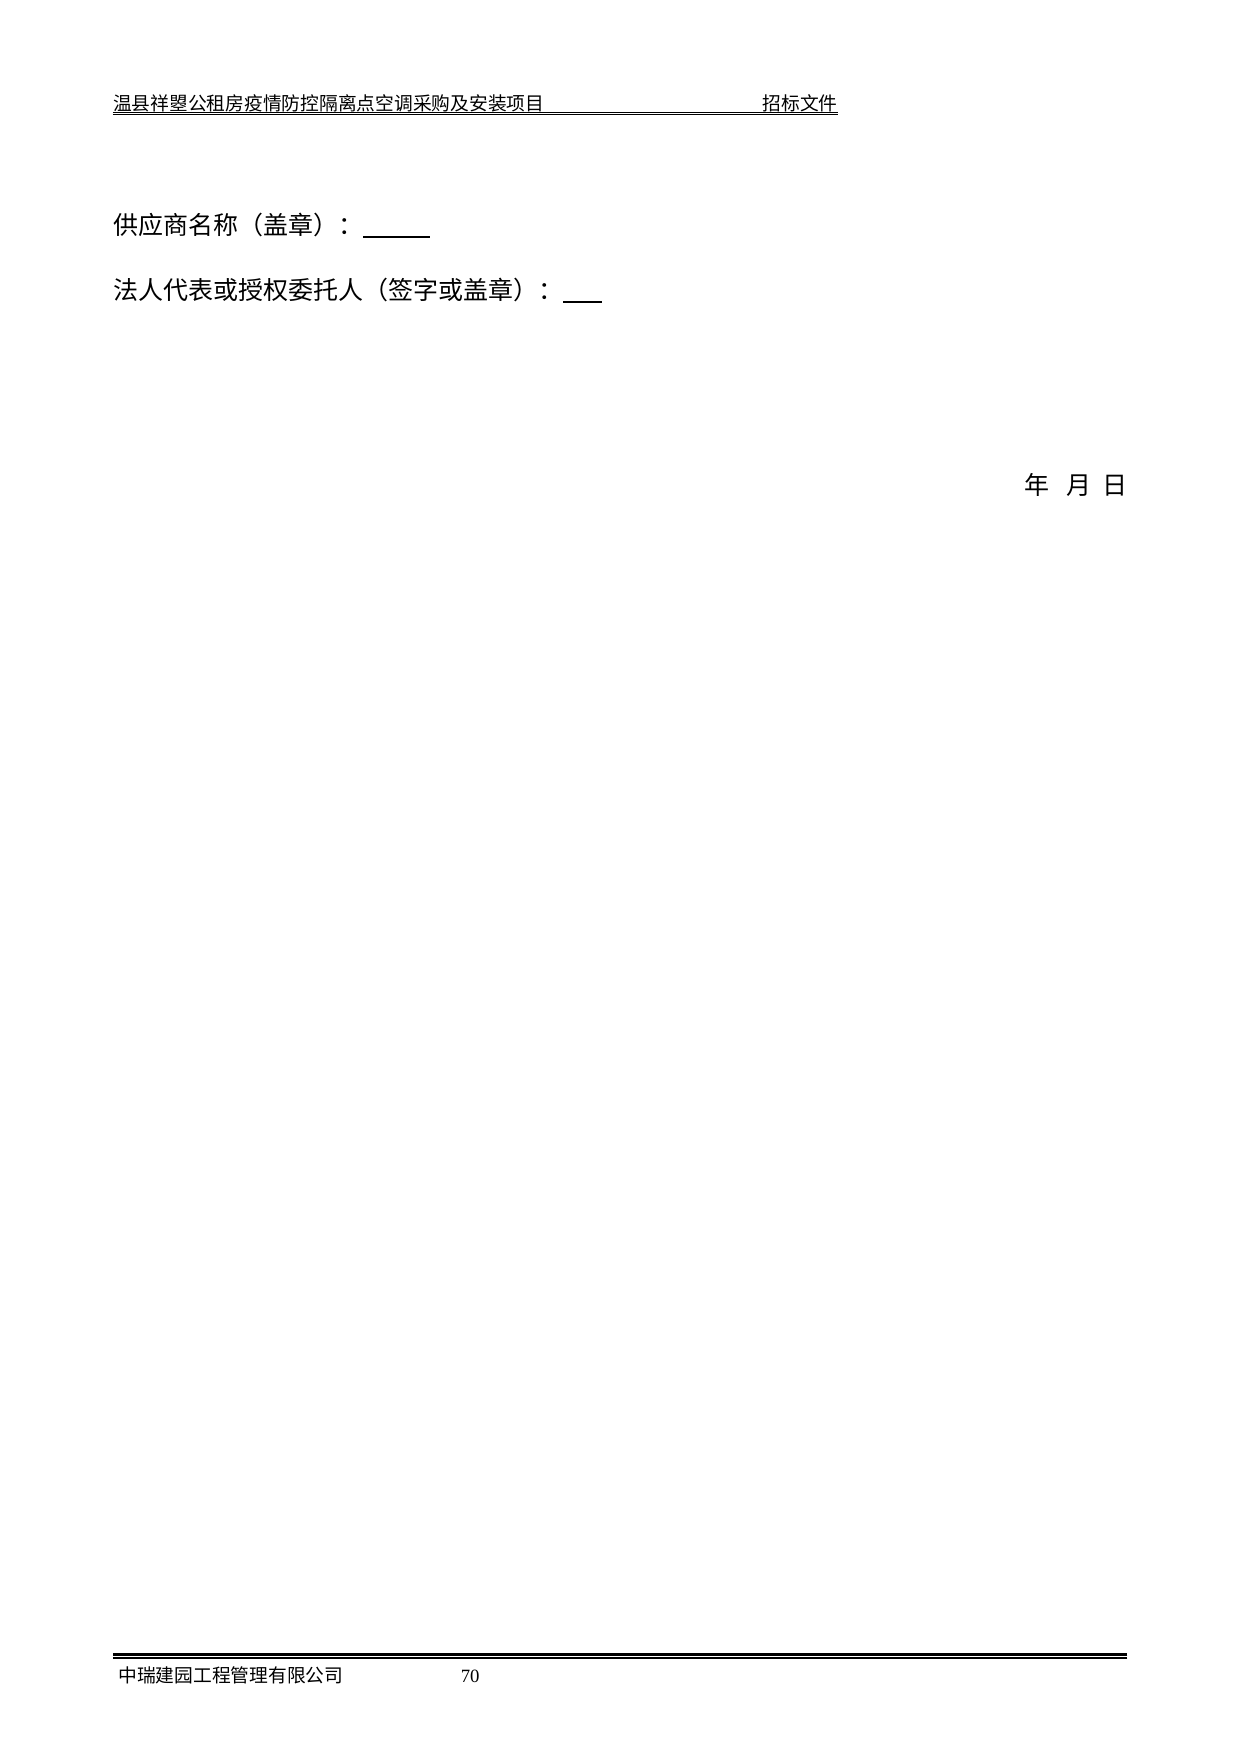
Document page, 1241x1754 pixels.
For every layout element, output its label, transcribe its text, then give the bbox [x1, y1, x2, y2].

text 法人代表或授权委托人（签字或盖章）： [113, 256, 1127, 321]
text 供应商名称（盖章）： [113, 126, 1127, 256]
text 年 月 日 [113, 451, 1127, 516]
